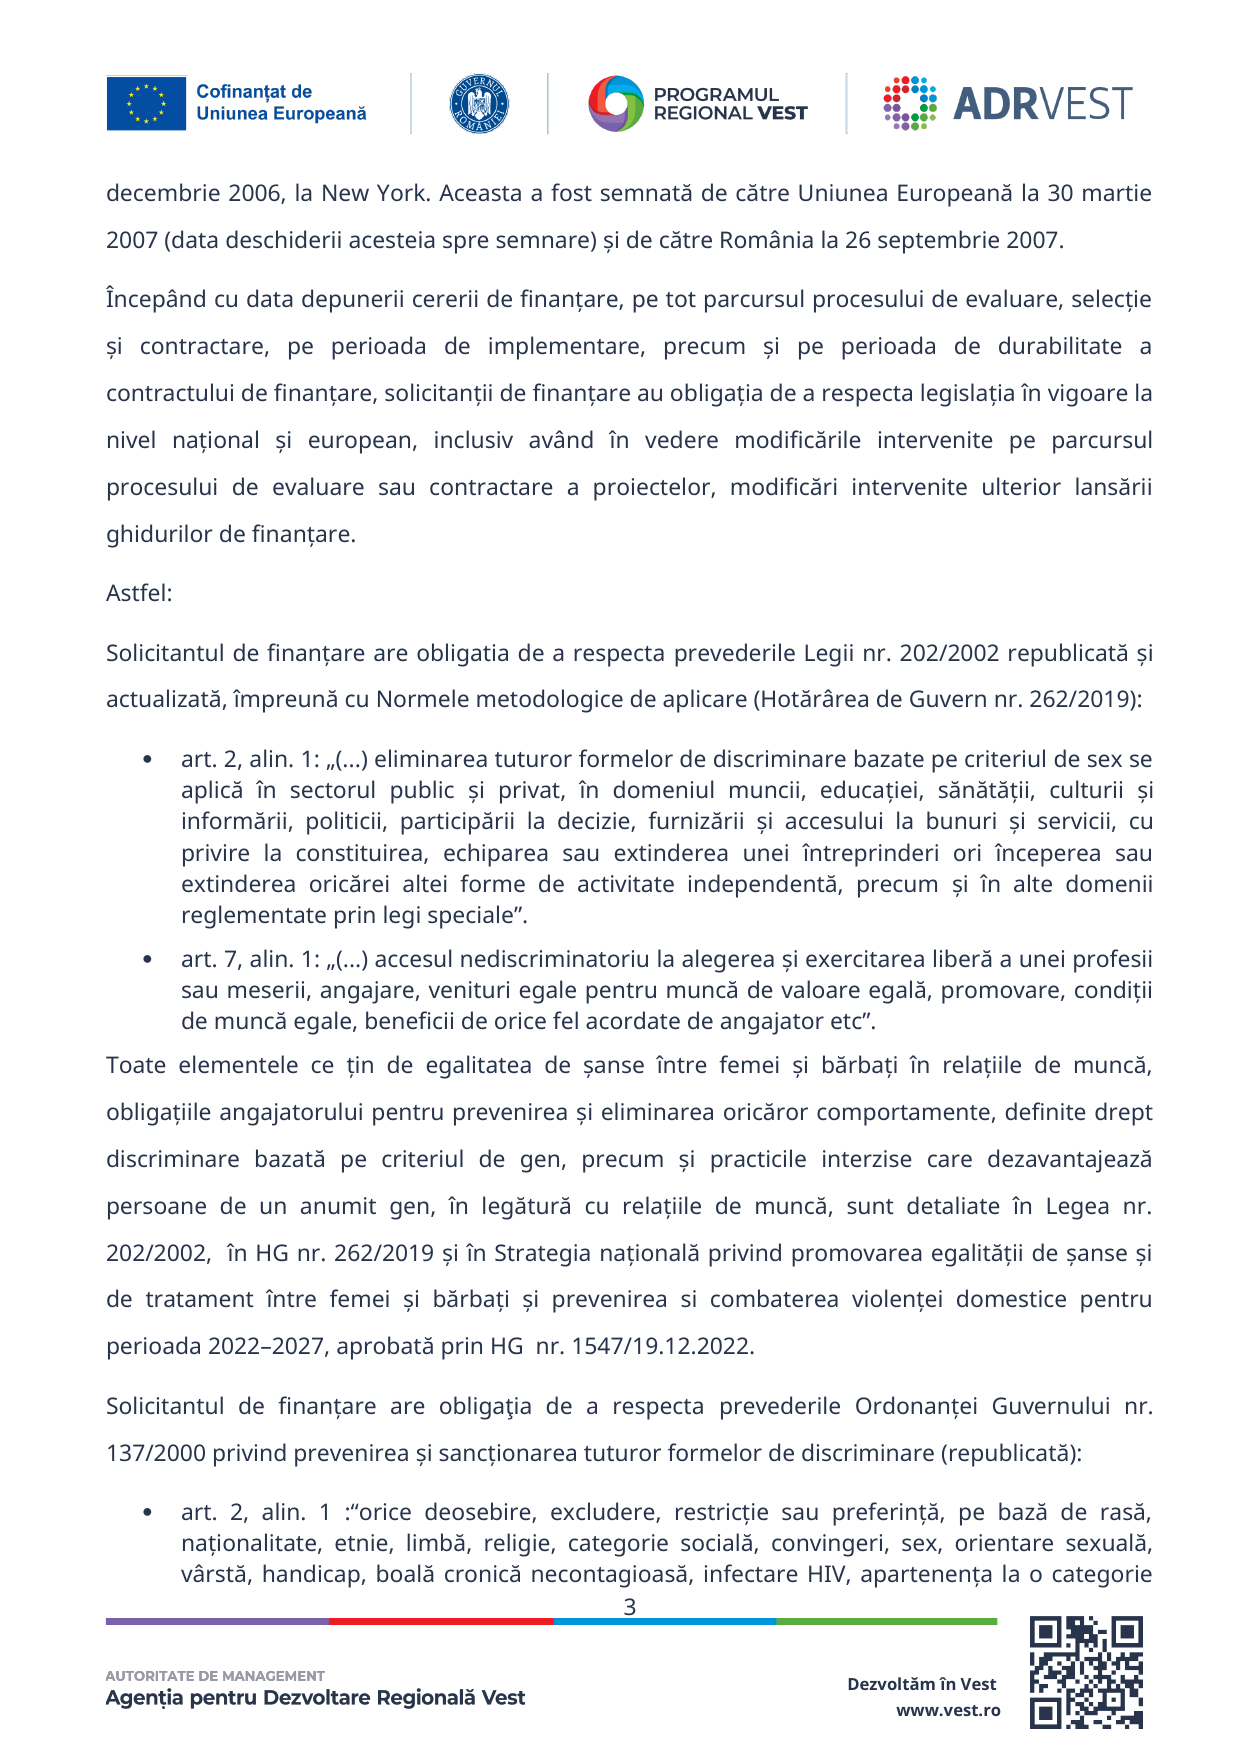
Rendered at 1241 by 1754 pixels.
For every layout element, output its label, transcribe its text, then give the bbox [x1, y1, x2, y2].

picture [1021, 1607, 1152, 1738]
text Astfel: [106, 577, 1154, 608]
text Toate elementele ce țin de egalitatea de șanse între femei și bărbați în relațiile de muncă, obligațiile angajatorului pentru prevenirea și eliminarea oricăror comportamente, definite drept discriminare bazată pe criteriul de gen, precum și practicile interzise care dezavantajează persoane de un anumit gen, în legătură cu relațiile de muncă, sunt detaliate în Legea nr. 202/2002, în HG nr. 262/2019 și în Strategia națională privind promovarea egalității de șanse și de tratament între femei și bărbați și prevenirea si combaterea violenței domestice pentru perioada 2022–2027, aprobată prin HG nr. 1547/19.12.2022. [106, 1049, 1154, 1362]
list art. 2, alin. 1: „(...) eliminarea tuturor formelor de discriminare bazate pe criteriul de sex se aplică în sectorul public şi privat, în domeniul muncii, educaţiei, sănătăţii, culturii şi informării, politicii, participării la decizie, furnizării şi accesului la bunuri şi servicii, cu privire la constituirea, echiparea sau extinderea unei întreprinderi ori începerea sau extinderea oricărei altei forme de activitate independentă, precum şi în alte domenii reglementate prin legi speciale”. [143, 743, 1154, 930]
text Solicitantul de finanțare are obligatia de a respecta prevederile Legii nr. 202/2002 republicată și actualizată, împreună cu Normele metodologice de aplicare (Hotărârea de Guvern nr. 262/2019): [106, 637, 1154, 715]
list art. 7, alin. 1: „(...) accesul nediscriminatoriu la alegerea și exercitarea liberă a unei profesii sau meserii, angajare, venituri egale pentru muncă de valoare egală, promovare, condiții de muncă egale, beneficii de orice fel acordate de angajator etc”. [143, 943, 1154, 1037]
text Începând cu data depunerii cererii de finanțare, pe tot parcursul procesului de evaluare, selecție și contractare, pe perioada de implementare, precum și pe perioada de durabilitate a contractului de finanțare, solicitanţii de finanțare au obligația de a respecta legislaţia în vigoare la nivel național și european, inclusiv având în vedere modificările intervenite pe parcursul procesului de evaluare sau contractare a proiectelor, modificări intervenite ulterior lansării ghidurilor de finanțare. [106, 283, 1154, 549]
picture [105, 73, 1133, 134]
text Solicitantul de finanțare are obligaţia de a respecta prevederile Ordonanței Guvernului nr. 137/2000 privind prevenirea şi sancţionarea tuturor formelor de discriminare (republicată): [106, 1390, 1154, 1468]
